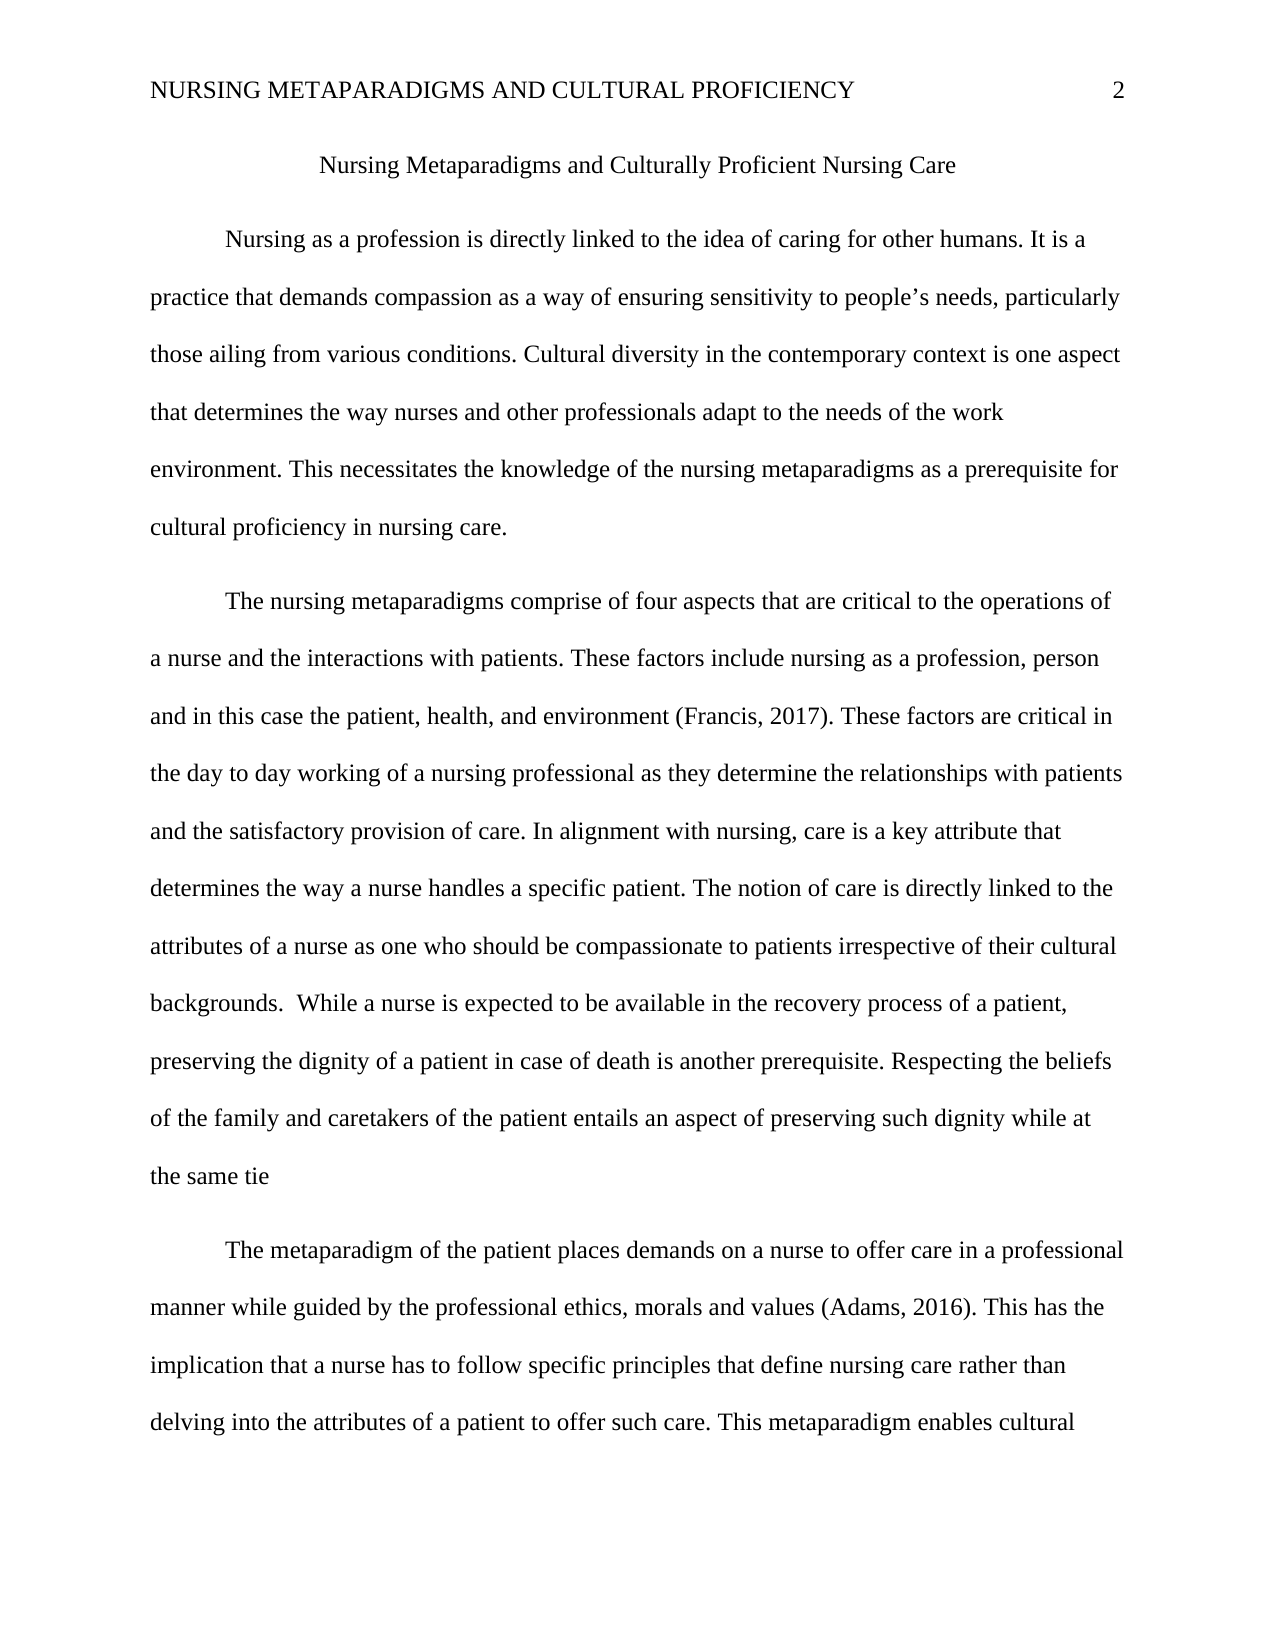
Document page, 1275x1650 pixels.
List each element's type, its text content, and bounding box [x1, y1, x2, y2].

text Nursing as a profession is directly linked to the idea of caring for other humans. It is a practice that demands compassion as a way of ensuring sensitivity to people’s needs, particularly those ailing from various conditions. Cultural diversity in the contemporary context is one aspect that determines the way nurses and other professionals adapt to the needs of the work environment. This necessitates the knowledge of the nursing metaparadigms as a prerequisite for cultural proficiency in nursing care. [150, 224, 1125, 540]
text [150, 1235, 1125, 1436]
text Nursing Metaparadigms and Culturally Proficient Nursing Care [150, 150, 1125, 179]
text The nursing metaparadigms comprise of four aspects that are critical to the operations of a nurse and the interactions with patients. These factors include nursing as a profession, person and in this case the patient, health, and environment (Francis, 2017). These factors are critical in the day to day working of a nursing professional as they determine the relationships with patients and the satisfactory provision of care. In alignment with nursing, care is a key attribute that determines the way a nurse handles a specific patient. The notion of care is directly linked to the attributes of a nurse as one who should be compassionate to patients irrespective of their cultural backgrounds. While a nurse is expected to be available in the recovery process of a patient, preserving the dignity of a patient in case of death is another prerequisite. Respecting the beliefs of the family and caretakers of the patient entails an aspect of preserving such dignity while at the same tie [150, 586, 1125, 1189]
